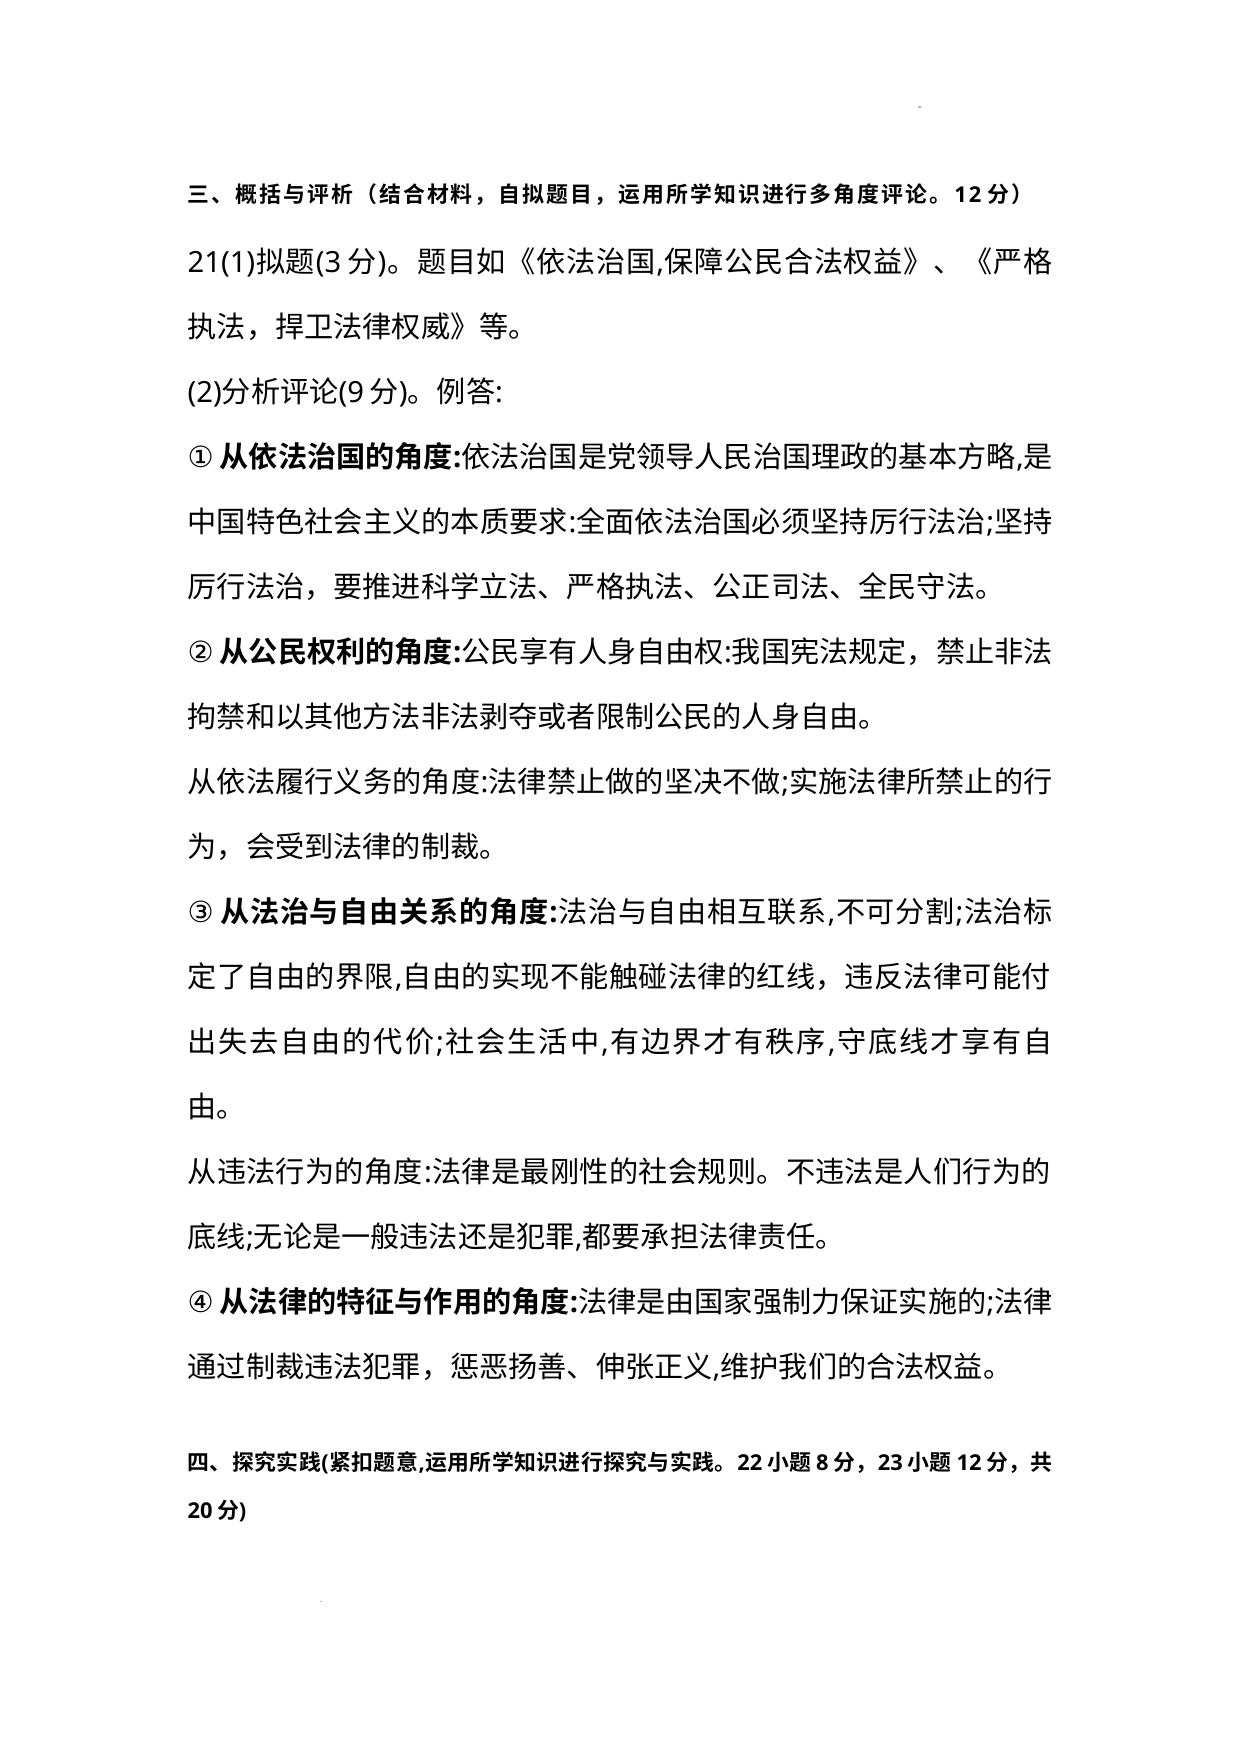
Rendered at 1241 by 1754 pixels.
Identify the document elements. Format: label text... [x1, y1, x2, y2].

text ①从依法治国的角度:依法治国是党领导人民治国理政的基本方略,是中国特色社会主义的本质要求:全面依法治国必须坚持厉行法治;坚持厉行法治，要推进科学立法、严格执法、公正司法、全民守法。 [187, 422, 1053, 617]
text 从依法履行义务的角度:法律禁止做的坚决不做;实施法律所禁止的行为，会受到法律的制裁。 [187, 747, 1053, 877]
text 从违法行为的角度:法律是最刚性的社会规则。不违法是人们行为的底线;无论是一般违法还是犯罪,都要承担法律责任。 [187, 1137, 1053, 1267]
list 四、探究实践(紧扣题意,运用所学知识进行探究与实践。22小题8分，23小题12分，共20分) [187, 1444, 1053, 1526]
text 三、概括与评析（结合材料，自拟题目，运用所学知识进行多角度评论。12分） [187, 162, 1053, 227]
text (2)分析评论(9分)。例答: [187, 357, 1053, 422]
text 21(1)拟题(3分)。题目如《依法治国,保障公民合法权益》、《严格执法，捍卫法律权威》等。 [187, 227, 1053, 357]
text ④从法律的特征与作用的角度:法律是由国家强制力保证实施的;法律通过制裁违法犯罪，惩恶扬善、伸张正义,维护我们的合法权益。 [187, 1267, 1053, 1397]
text ②从公民权利的角度:公民享有人身自由权:我国宪法规定，禁止非法拘禁和以其他方法非法剥夺或者限制公民的人身自由。 [187, 617, 1053, 747]
text ③从法治与自由关系的角度:法治与自由相互联系,不可分割;法治标定了自由的界限,自由的实现不能触碰法律的红线，违反法律可能付出失去自由的代价;社会生活中,有边界才有秩序,守底线才享有自由。 [187, 877, 1053, 1137]
